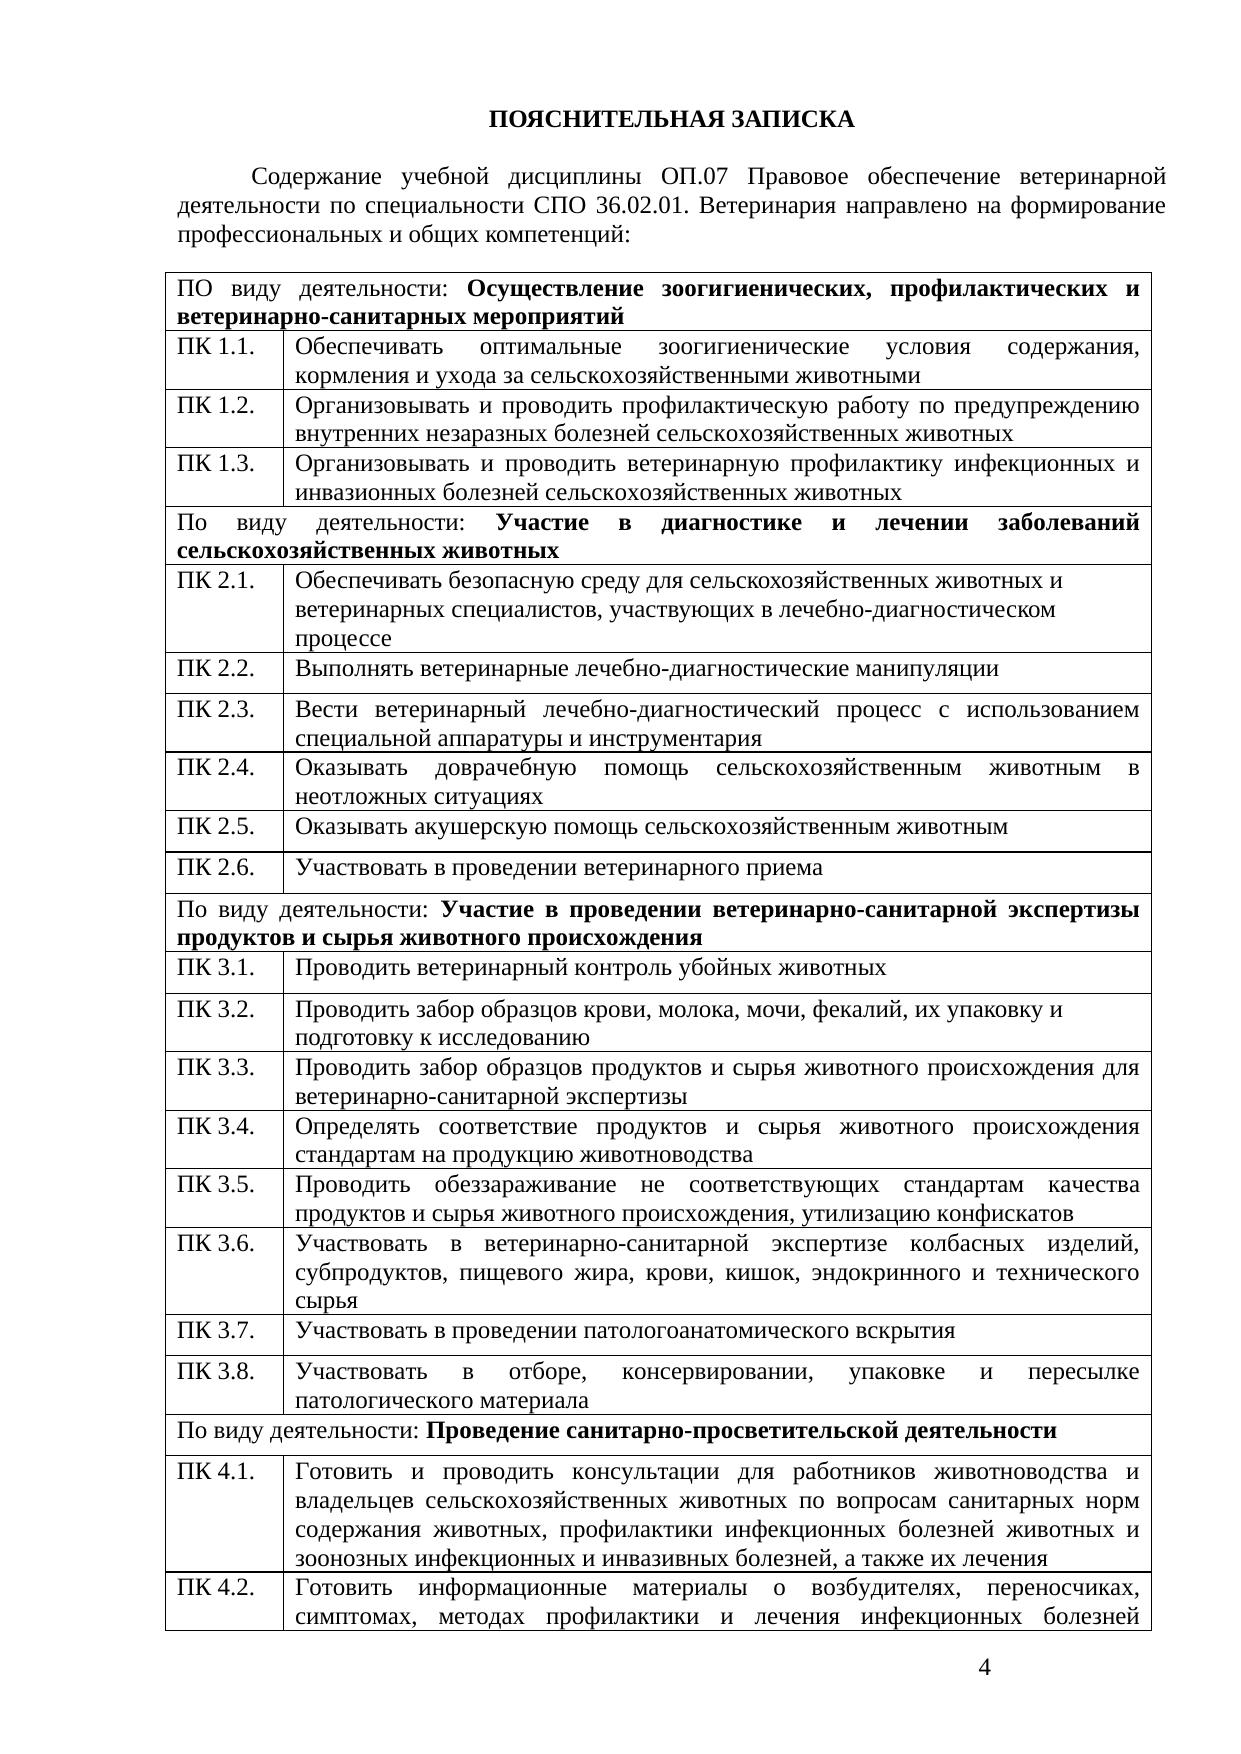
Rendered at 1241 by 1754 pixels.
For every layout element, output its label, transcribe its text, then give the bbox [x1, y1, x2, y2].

table_cell Организовывать и проводить профилактическую работу по предупреждению внутренних незаразных болезней сельскохозяйственных животных [284, 390, 1151, 447]
table_cell ПК 1.3. [166, 448, 283, 506]
table_cell ПК 3.1. [166, 952, 283, 993]
table_cell ПК 3.4. [166, 1111, 283, 1168]
table_cell Вести ветеринарный лечебно-диагностический процесс с использованием специальной аппаратуры и инструментария [284, 694, 1151, 751]
table_cell Участвовать в ветеринарно-санитарной экспертизе колбасных изделий, субпродуктов, пищевого жира, крови, кишок, эндокринного и технического сырья [284, 1228, 1151, 1314]
table_cell ПК 4.1. [166, 1456, 283, 1571]
table_cell Обеспечивать безопасную среду для сельскохозяйственных животных и ветеринарных специалистов, участвующих в лечебно-диагностическом процессе [284, 565, 1151, 652]
table_cell Проводить забор образцов крови, молока, мочи, фекалий, их упаковку и подготовку к исследованию [284, 994, 1151, 1051]
text ПОЯСНИТЕЛЬНАЯ ЗАПИСКА [177, 104, 1167, 132]
table_cell По виду деятельности: Проведение санитарно-просветительской деятельности [166, 1415, 1151, 1455]
table_cell ПК 4.2. [166, 1573, 283, 1630]
table_cell ПК 3.5. [166, 1169, 283, 1227]
table_cell ПК 3.3. [166, 1052, 283, 1110]
table_cell ПК 2.2. [166, 653, 283, 693]
table_header ПО виду деятельности: Осуществление зоогигиенических, профилактических и ветеринарно-санитарных мероприятий [166, 273, 1151, 330]
table_cell ПК 1.2. [166, 390, 283, 447]
table_cell ПК 2.6. [166, 853, 283, 893]
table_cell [284, 1573, 1151, 1630]
table_cell Проводить ветеринарный контроль убойных животных [284, 952, 1151, 993]
table_cell ПК 1.1. [166, 331, 283, 389]
table_cell Проводить обеззараживание не соответствующих стандартам качества продуктов и сырья животного происхождения, утилизацию конфискатов [284, 1169, 1151, 1227]
table_cell ПК 2.1. [166, 565, 283, 652]
table_cell ПК 3.7. [166, 1315, 283, 1355]
table_cell Участвовать в отборе, консервировании, упаковке и пересылке патологического материала [284, 1356, 1151, 1414]
table_cell Проводить забор образцов продуктов и сырья животного происхождения для ветеринарно-санитарной экспертизы [284, 1052, 1151, 1110]
table_cell ПК 3.6. [166, 1228, 283, 1314]
table_cell По виду деятельности: Участие в диагностике и лечении заболеваний сельскохозяйственных животных [166, 507, 1151, 564]
table_cell ПК 2.4. [166, 753, 283, 810]
table_cell ПК 2.5. [166, 811, 283, 851]
table_cell ПК 3.8. [166, 1356, 283, 1414]
table_cell Обеспечивать оптимальные зоогигиенические условия содержания, кормления и ухода за сельскохозяйственными животными [284, 331, 1151, 389]
table_cell Выполнять ветеринарные лечебно-диагностические манипуляции [284, 653, 1151, 693]
text Содержание учебной дисциплины ОП.07 Правовое обеспечение ветеринарной деятельности по специальности СПО 36.02.01. Ветеринария направлено на формирование профессиональных и общих компетенций: [177, 161, 1167, 247]
table_cell Участвовать в проведении патологоанатомического вскрытия [284, 1315, 1151, 1355]
table_cell Определять соответствие продуктов и сырья животного происхождения стандартам на продукцию животноводства [284, 1111, 1151, 1168]
table_cell По виду деятельности: Участие в проведении ветеринарно-санитарной экспертизы продуктов и сырья животного происхождения [166, 894, 1151, 951]
table_cell Организовывать и проводить ветеринарную профилактику инфекционных и инвазионных болезней сельскохозяйственных животных [284, 448, 1151, 506]
table_cell Оказывать акушерскую помощь сельскохозяйственным животным [284, 811, 1151, 851]
table_cell Оказывать доврачебную помощь сельскохозяйственным животным в неотложных ситуациях [284, 753, 1151, 810]
table_cell Готовить и проводить консультации для работников животноводства и владельцев сельскохозяйственных животных по вопросам санитарных норм содержания животных, профилактики инфекционных болезней животных и зоонозных инфекционных и инвазивных болезней, а также их лечения [284, 1456, 1151, 1571]
table_cell ПК 2.3. [166, 694, 283, 751]
table_cell Участвовать в проведении ветеринарного приема [284, 853, 1151, 893]
table_cell ПК 3.2. [166, 994, 283, 1051]
